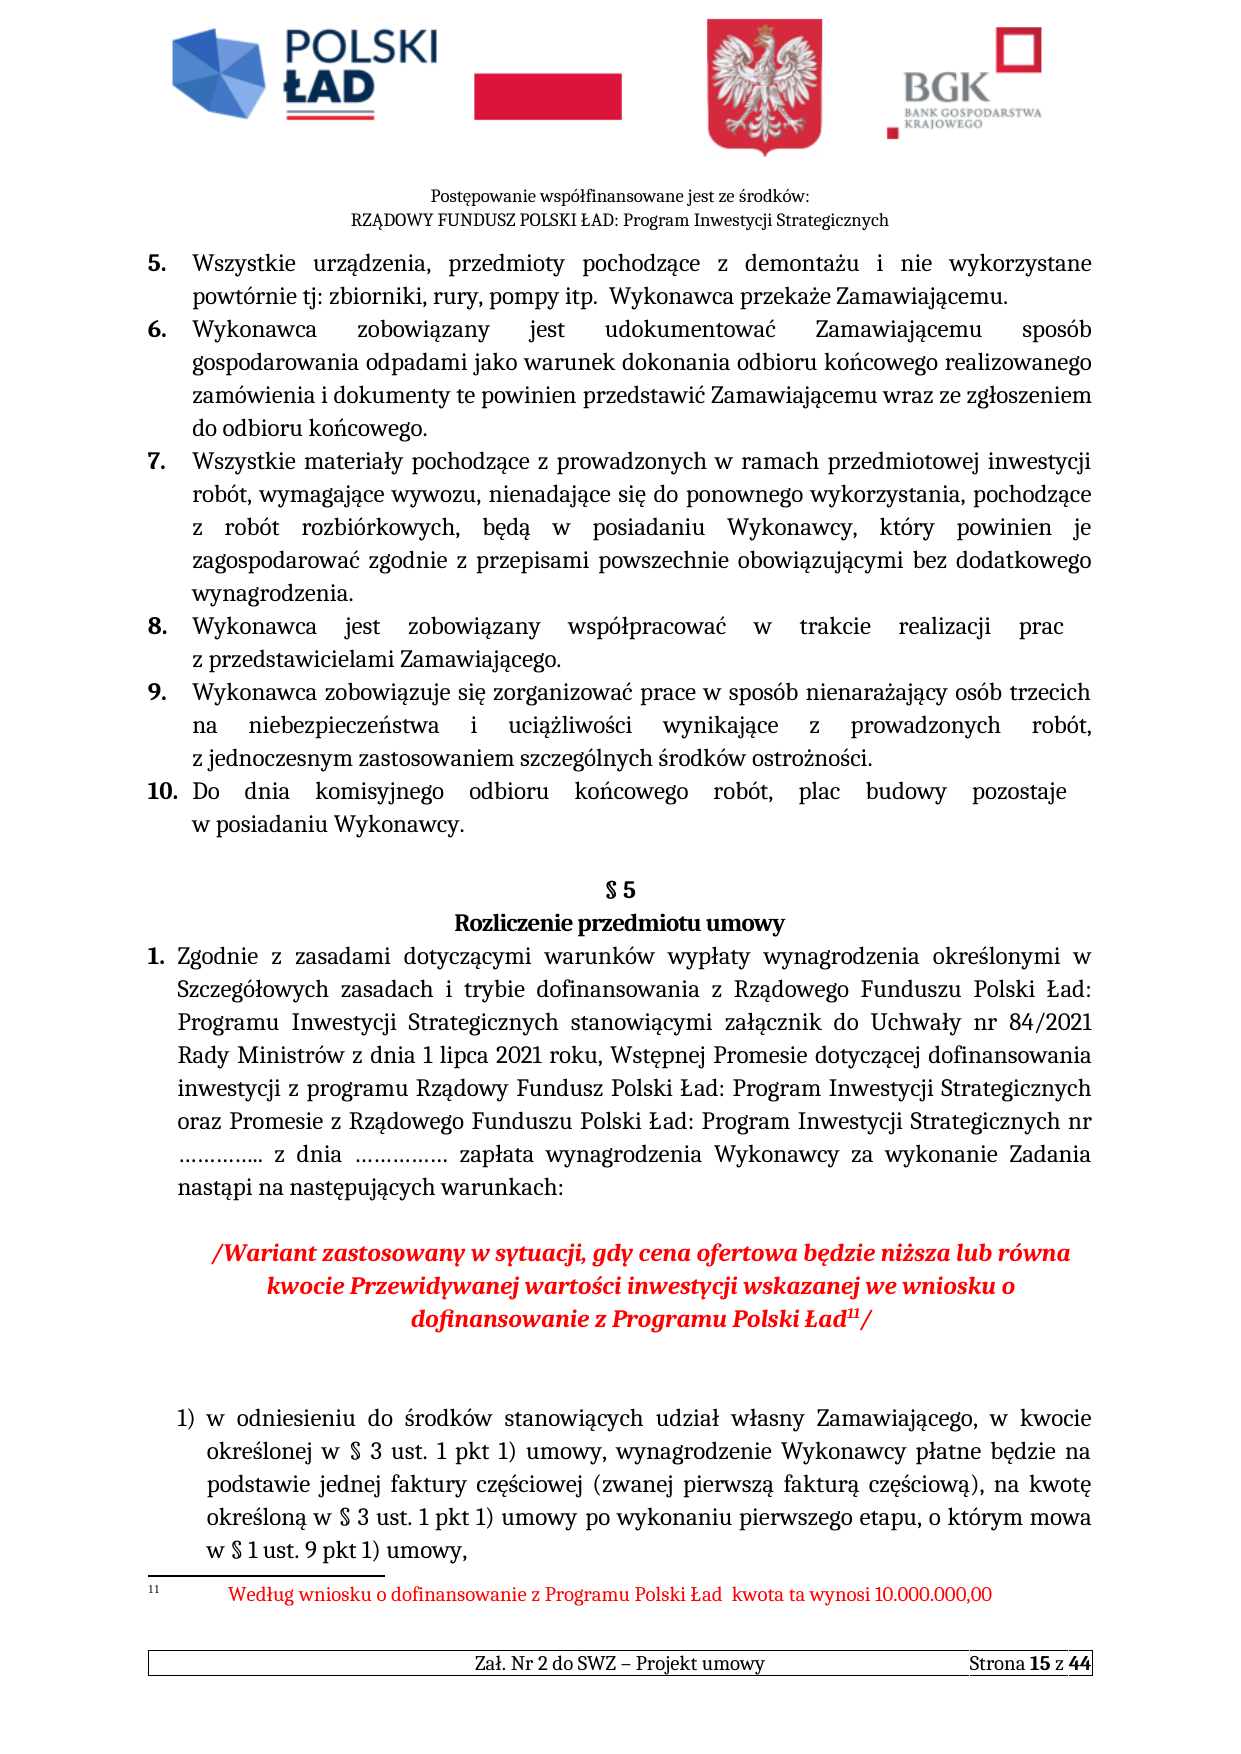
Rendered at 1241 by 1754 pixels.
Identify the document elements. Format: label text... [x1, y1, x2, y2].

list Wykonawca jest zobowiązany współpracować w trakcie realizacji prac z przedstawicielami Zamawiającego. [148, 612, 1093, 673]
text Rozliczenie przedmiotu umowy [148, 909, 1093, 938]
text § 5 [148, 876, 1093, 905]
list /Wariant zastosowany w sytuacji, gdy cena ofertowa będzie niższa lub równa kwocie Przewidywanej wartości inwestycji wskazanej we wniosku o dofinansowanie z Programu Polski Ład/ [192, 1239, 1093, 1334]
list Zgodnie z zasadami dotyczącymi warunków wypłaty wynagrodzenia określonymi w Szczegółowych zasadach i trybie dofinansowania z Rządowego Funduszu Polski Ład: Programu Inwestycji Strategicznych stanowiącymi załącznik do Uchwały nr 84/2021 Rady Ministrów z dnia 1 lipca 2021 roku, Wstępnej Promesie dotyczącej dofinansowania inwestycji z programu Rządowy Fundusz Polski Ład: Program Inwestycji Strategicznych oraz Promesie z Rządowego Funduszu Polski Ład: Program Inwestycji Strategicznych nr ………….. z dnia …………… zapłata wynagrodzenia Wykonawcy za wykonanie Zadania nastąpi na następujących warunkach: [148, 942, 1093, 1202]
list Wykonawca zobowiązuje się zorganizować prace w sposób nienarażający osób trzecich na niebezpieczeństwa i uciążliwości wynikające z prowadzonych robót, z jednoczesnym zastosowaniem szczególnych środków ostrożności. [148, 678, 1093, 773]
picture [147, 11, 1093, 161]
list Wykonawca zobowiązany jest udokumentować Zamawiającemu sposób gospodarowania odpadami jako warunek dokonania odbioru końcowego realizowanego zamówienia i dokumenty te powinien przedstawić Zamawiającemu wraz ze zgłoszeniem do odbioru końcowego. [148, 314, 1093, 442]
list Wszystkie urządzenia, przedmioty pochodzące z demontażu i nie wykorzystane powtórnie tj: zbiorniki, rury, pompy itp. Wykonawca przekaże Zamawiającemu. [148, 248, 1093, 310]
list Do dnia komisyjnego odbioru końcowego robót, plac budowy pozostaje w posiadaniu Wykonawcy. [148, 777, 1093, 839]
list w odniesieniu do środków stanowiących udział własny Zamawiającego, w kwocie określonej w § 3 ust. 1 pkt 1) umowy, wynagrodzenie Wykonawcy płatne będzie na podstawie jednej faktury częściowej (zwanej pierwszą fakturą częściową), na kwotę określoną w § 3 ust. 1 pkt 1) umowy po wykonaniu pierwszego etapu, o którym mowa w § 1 ust. 9 pkt 1) umowy, [177, 1404, 1093, 1565]
list Wszystkie materiały pochodzące z prowadzonych w ramach przedmiotowej inwestycji robót, wymagające wywozu, nienadające się do ponownego wykorzystania, pochodzące z robót rozbiórkowych, będą w posiadaniu Wykonawcy, który powinien je zagospodarować zgodnie z przepisami powszechnie obowiązującymi bez dodatkowego wynagrodzenia. [148, 447, 1093, 607]
